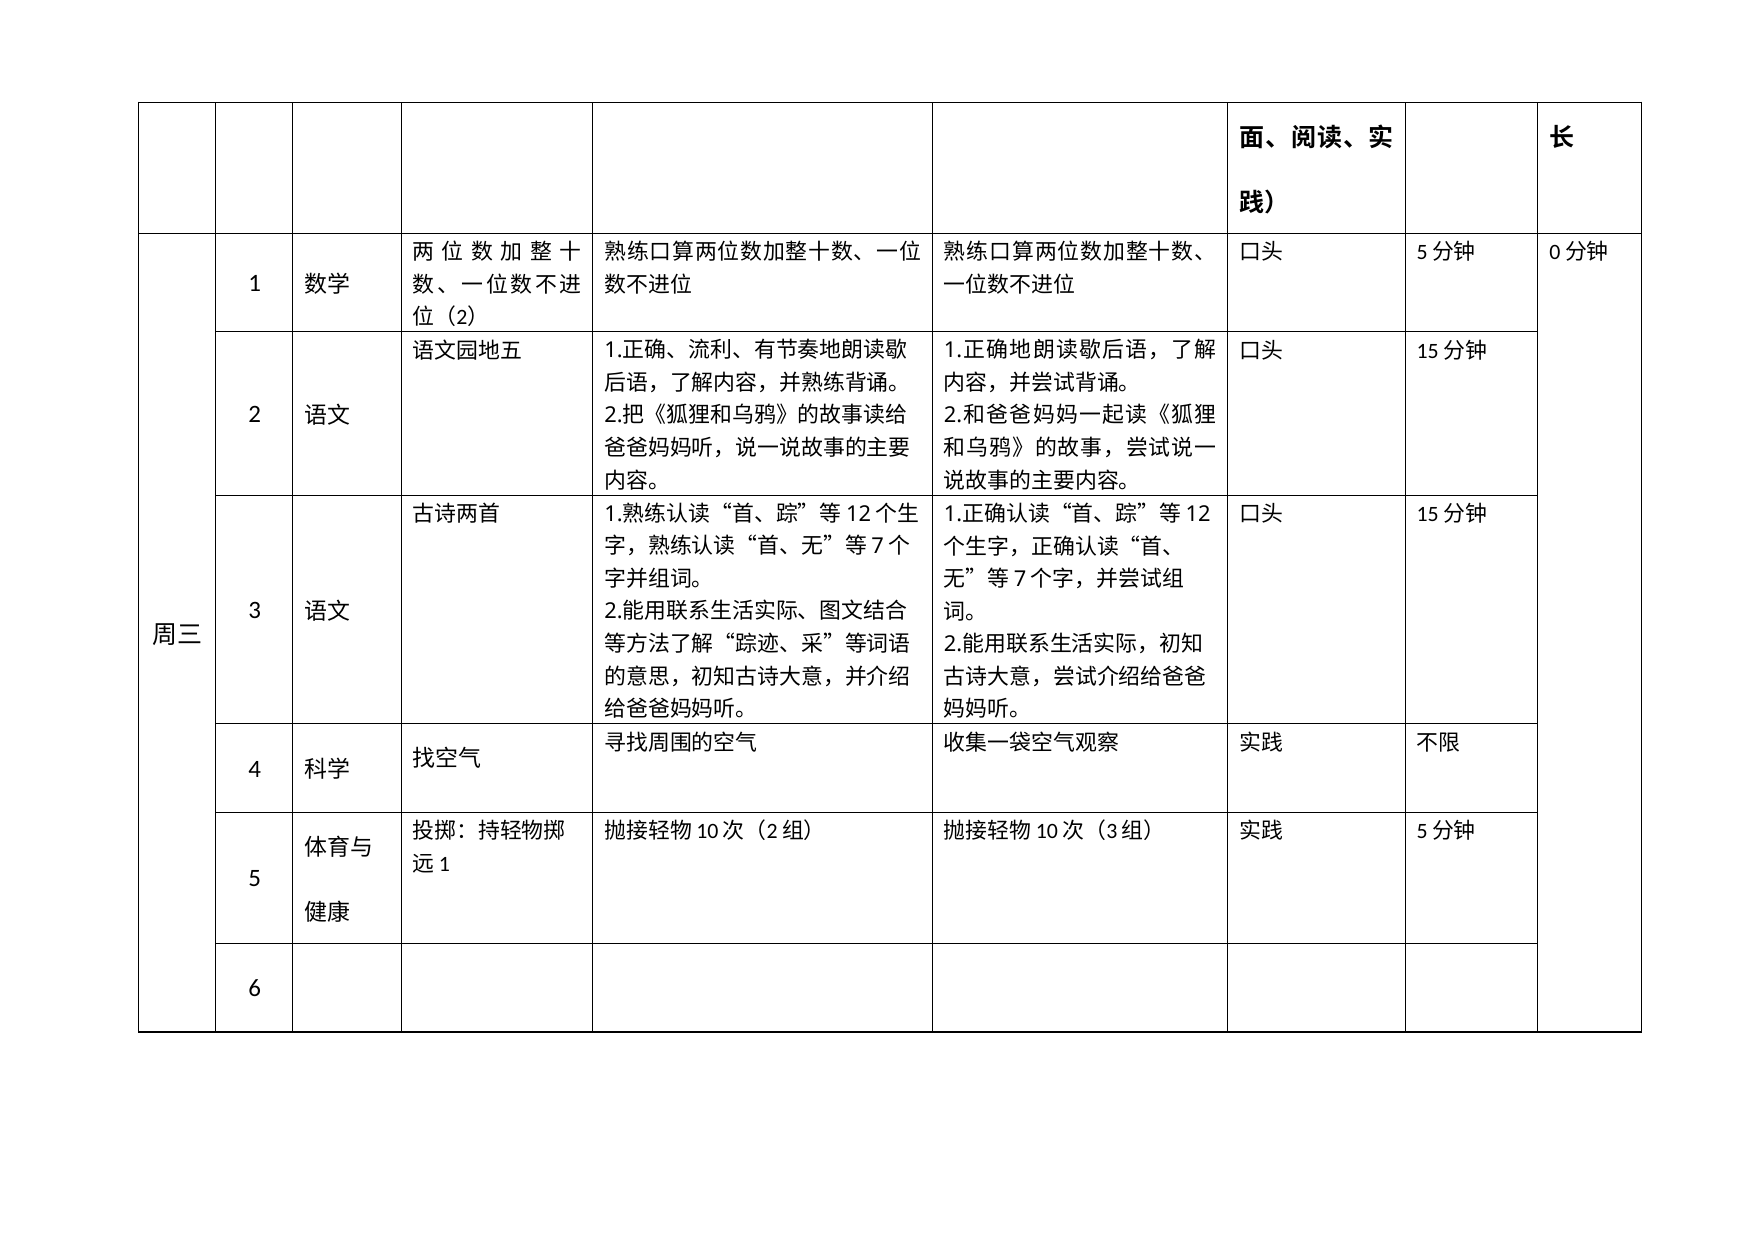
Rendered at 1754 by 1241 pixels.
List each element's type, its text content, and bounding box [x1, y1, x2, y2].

table_cell A [593, 103, 932, 233]
table_cell 古诗两首 [402, 496, 592, 723]
table_cell 体育与健康 [293, 813, 401, 943]
table_cell 两位数加整十数、一位数不进位（2） [402, 234, 592, 331]
table_cell 5分钟 [1406, 813, 1537, 943]
table_cell 数学 [293, 234, 401, 331]
table_cell 15分钟 [1406, 496, 1537, 723]
table_cell 语文 [293, 496, 401, 723]
table_cell 15分钟 [1406, 332, 1537, 495]
table_cell [933, 944, 1227, 1031]
table_cell 寻找周围的空气 [593, 724, 932, 812]
table_cell 周三 [139, 234, 215, 1031]
table_cell 1.正确认读“首、踪”等12个生字，正确认读“首、无”等7个字，并尝试组词。 2.能用联系生活实际，初知古诗大意，尝试介绍给爸爸妈妈听。 [933, 496, 1227, 723]
table_cell 熟练口算两位数加整十数、一位数不进位 [933, 234, 1227, 331]
table_cell 找空气 [402, 724, 592, 812]
table_cell [1228, 944, 1405, 1031]
table_cell 口头 [1228, 332, 1405, 495]
table_cell [402, 944, 592, 1031]
table_cell 1.正确地朗读歇后语，了解内容，并尝试背诵。 2.和爸爸妈妈一起读《狐狸和乌鸦》的故事，尝试说一说故事的主要内容。 [933, 332, 1227, 495]
table_cell 6 [216, 944, 292, 1031]
table_cell B [933, 103, 1227, 233]
table_cell 4 [216, 724, 292, 812]
table_cell 5分钟 [1406, 234, 1537, 331]
table_cell 语文 [293, 332, 401, 495]
table_cell [593, 944, 932, 1031]
table_cell 收集一袋空气观察 [933, 724, 1227, 812]
table_cell 5 [216, 813, 292, 943]
table_cell [1406, 944, 1537, 1031]
table_cell 3 [216, 496, 292, 723]
table_cell 实践 [1228, 724, 1405, 812]
table_cell 抛接轻物10次（3组） [933, 813, 1227, 943]
table_cell 语文园地五 [402, 332, 592, 495]
table_cell 1.熟练认读“首、踪”等12个生字，熟练认读“首、无”等7个字并组词。 2.能用联系生活实际、图文结合等方法了解“踪迹、采”等词语的意思，初知古诗大意，并介绍给爸爸妈妈听。 [593, 496, 932, 723]
table_cell 2 [216, 332, 292, 495]
table_cell 口头 [1228, 234, 1405, 331]
table_cell 熟练口算两位数加整十数、一位数不进位 [593, 234, 932, 331]
table_cell 0分钟 [1538, 234, 1641, 1031]
table_cell 抛接轻物10次（2组） [593, 813, 932, 943]
table_cell [293, 944, 401, 1031]
table_cell 实践 [1228, 813, 1405, 943]
table_cell 科学 [293, 724, 401, 812]
table_cell 1.正确、流利、有节奏地朗读歇后语，了解内容，并熟练背诵。 2.把《狐狸和乌鸦》的故事读给爸爸妈妈听，说一说故事的主要内容。 [593, 332, 932, 495]
table_cell 口头 [1228, 496, 1405, 723]
table_cell 1 [216, 234, 292, 331]
table_cell 不限 [1406, 724, 1537, 812]
table_cell 投掷：持轻物掷远1 [402, 813, 592, 943]
